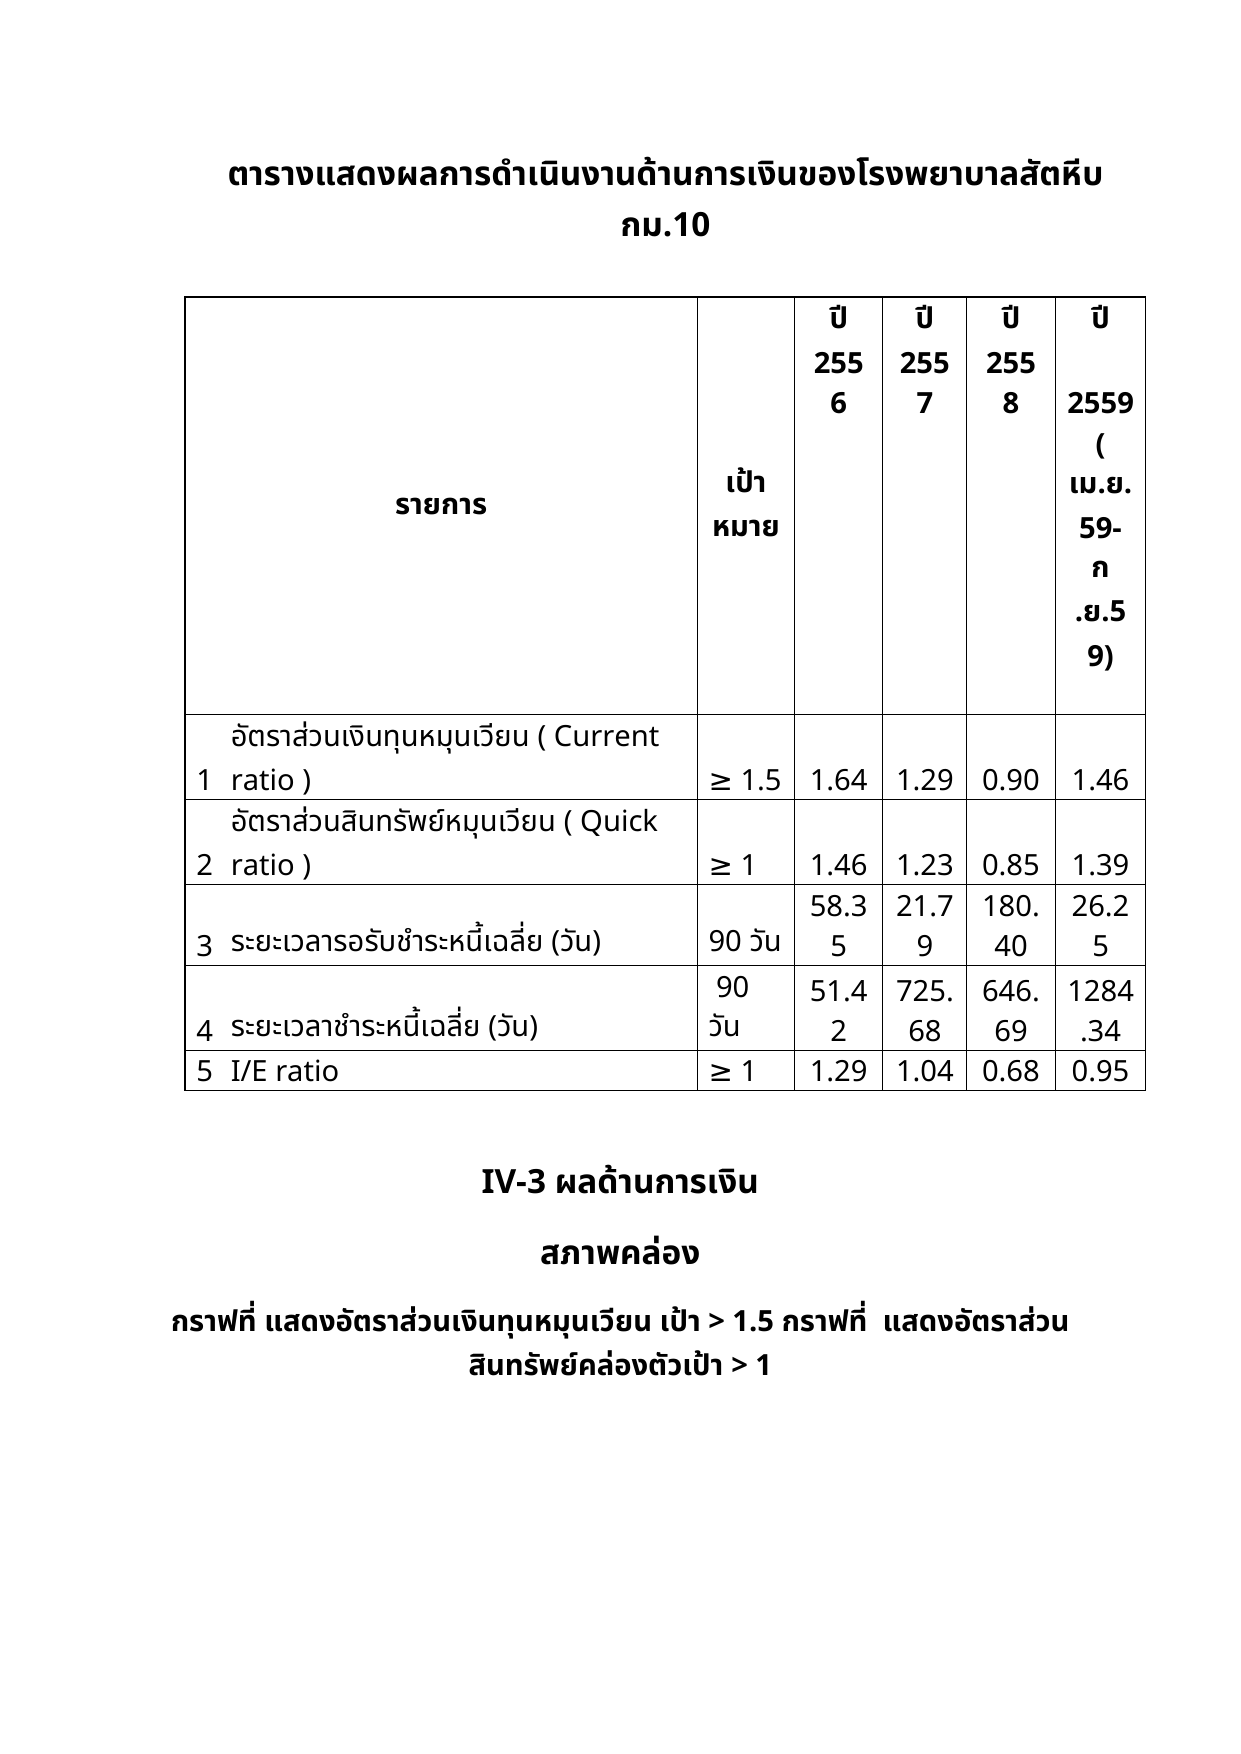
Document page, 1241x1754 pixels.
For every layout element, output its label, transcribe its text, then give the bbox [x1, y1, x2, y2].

table_cell ปี [883, 298, 966, 342]
table_cell ระยะเวลาชำระหนี้เฉลี่ย (วัน) [219, 966, 697, 1049]
table_cell 1.29 [883, 715, 966, 799]
text สภาพคล่อง [150, 1229, 1090, 1279]
table_cell 0.90 [967, 715, 1055, 799]
table_cell ≥ 1 [698, 800, 794, 884]
table_cell 2 [186, 800, 219, 884]
table_cell 725.68 [883, 966, 966, 1049]
table_cell 180.40 [967, 885, 1055, 965]
table_cell 646.69 [967, 966, 1055, 1049]
table_cell เป้าหมาย [698, 298, 794, 714]
table_cell อัตราส่วนเงินทุนหมุนเวียน ( Current ratio ) [219, 715, 697, 799]
table_cell 1.04 [883, 1051, 966, 1090]
table_cell [967, 422, 1055, 714]
text กราฟที่ แสดงอัตราส่วนเงินทุนหมุนเวียน เป้า > 1.5 กราฟที่ แสดงอัตราส่วนสินทรัพย์คล่องตัวเป้า > 1 [150, 1300, 1090, 1389]
text IV-3 ผลด้านการเงิน [150, 1158, 1090, 1208]
table_cell ≥ 1.5 [698, 715, 794, 799]
table_cell 4 [186, 966, 219, 1049]
table_cell ≥ 1 [698, 1051, 794, 1090]
table_cell 1284.34 [1056, 966, 1145, 1049]
table_cell 1.46 [795, 800, 882, 884]
table_cell 0.68 [967, 1051, 1055, 1090]
table_cell 2556 [795, 342, 882, 422]
table_cell ปี [1056, 298, 1145, 342]
table_cell รายการ [186, 298, 697, 714]
table_cell 1 [186, 715, 219, 799]
table_cell 0.95 [1056, 1051, 1145, 1090]
table_cell 1.46 [1056, 715, 1145, 799]
table_cell I/E ratio [219, 1051, 697, 1090]
table_cell 90 วัน [698, 885, 794, 965]
table_cell 3 [186, 885, 219, 965]
table_cell 2558 [967, 342, 1055, 422]
table_cell ปี [795, 298, 882, 342]
table_cell 2559 [1056, 342, 1145, 422]
table_cell 21.79 [883, 885, 966, 965]
table_cell [883, 422, 966, 714]
table_cell [795, 422, 882, 714]
table_cell ปี [967, 298, 1055, 342]
table_cell 5 [186, 1051, 219, 1090]
table_cell 1.29 [795, 1051, 882, 1090]
table_cell 0.85 [967, 800, 1055, 884]
table_cell ระยะเวลารอรับชำระหนี้เฉลี่ย (วัน) [219, 885, 697, 965]
table_cell 1.39 [1056, 800, 1145, 884]
table_cell 90 วัน [698, 966, 794, 1049]
table_cell 58.35 [795, 885, 882, 965]
table_cell 51.42 [795, 966, 882, 1049]
table_header ตารางแสดงผลการดำเนินงานด้านการเงินของโรงพยาบาลสัตหีบกม.10 [185, 150, 1146, 296]
table_cell 26.25 [1056, 885, 1145, 965]
table_cell 2557 [883, 342, 966, 422]
table_cell 1.64 [795, 715, 882, 799]
table_cell 1.23 [883, 800, 966, 884]
table_cell อัตราส่วนสินทรัพย์หมุนเวียน ( Quick ratio ) [219, 800, 697, 884]
table_cell (เม.ย.59-ก.ย.59) [1056, 422, 1145, 714]
